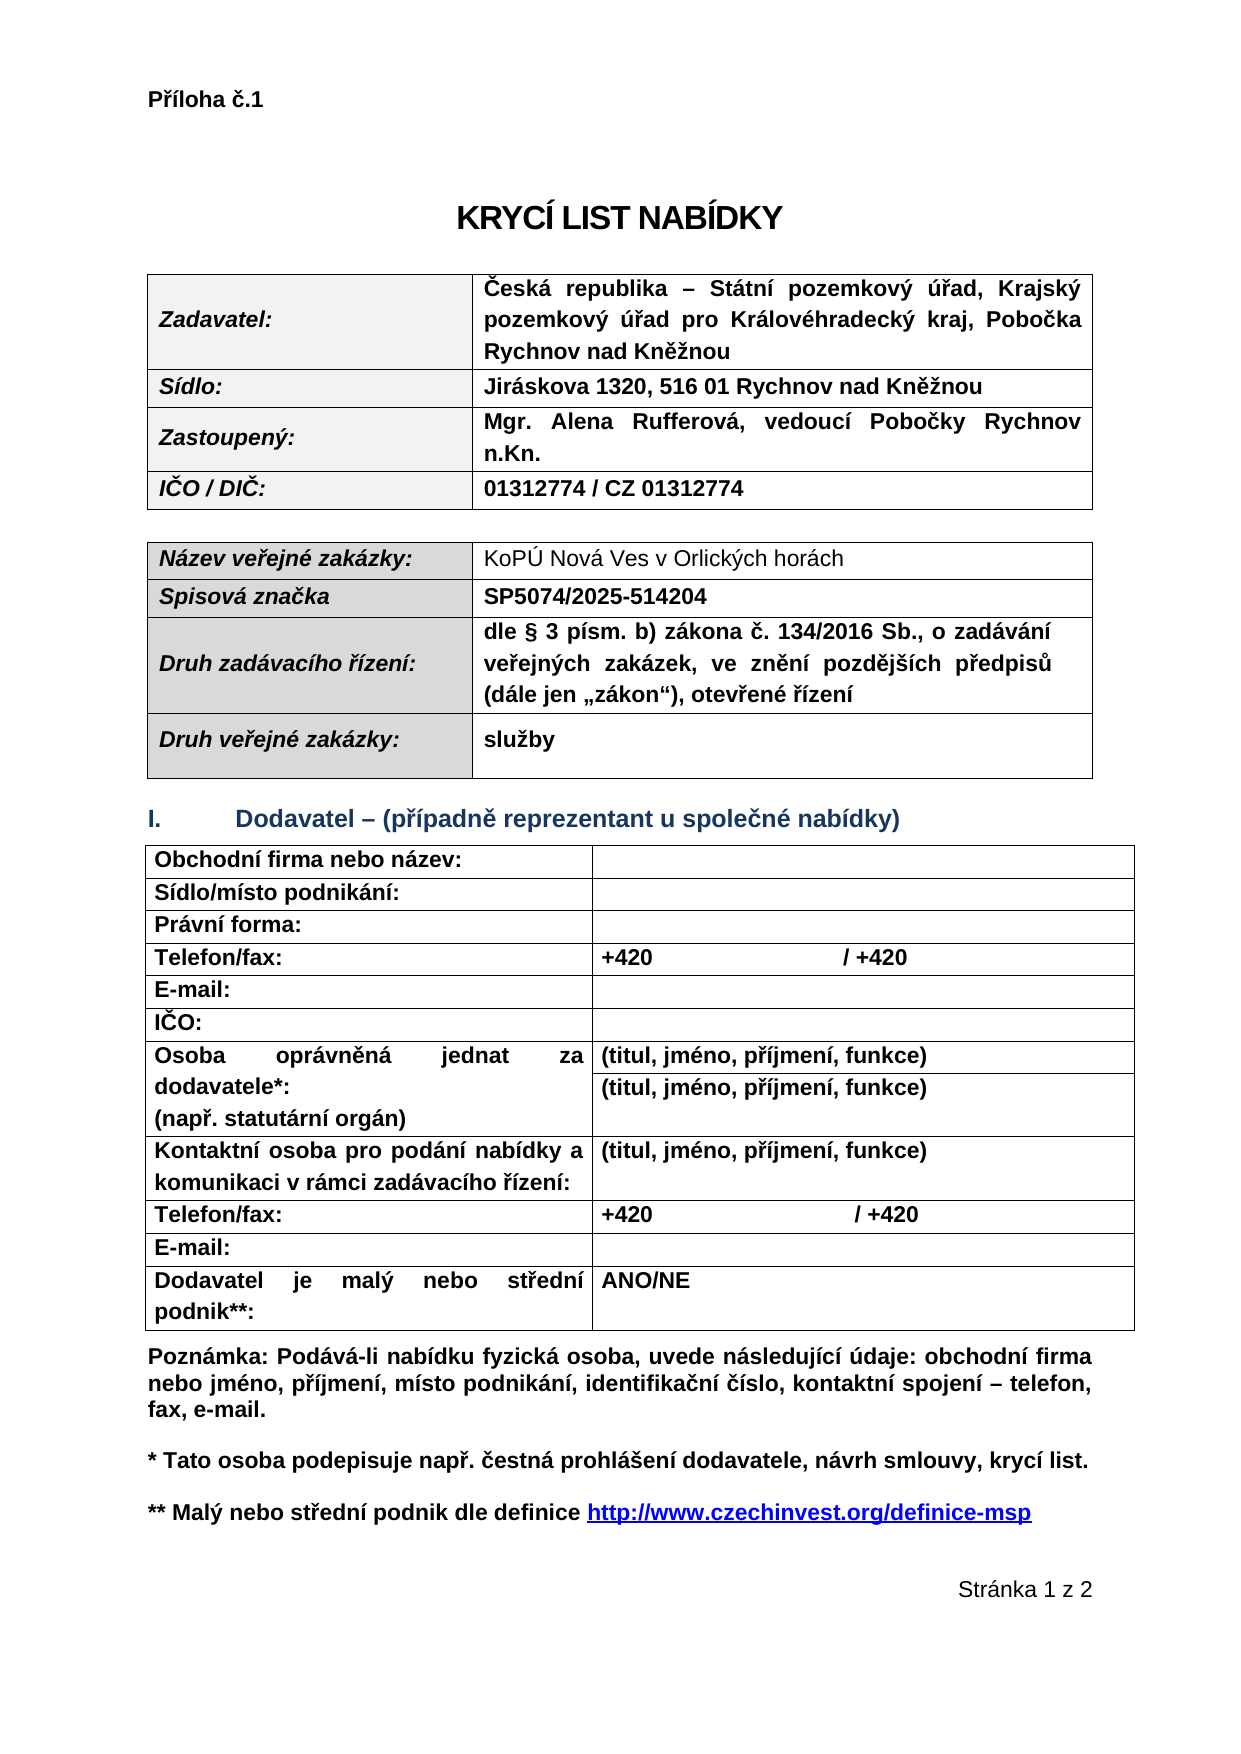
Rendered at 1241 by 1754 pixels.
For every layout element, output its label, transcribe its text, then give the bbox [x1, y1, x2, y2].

table_header Obchodní firma nebo název: [146, 846, 592, 877]
table_cell Mgr. Alena Rufferová, vedoucí Pobočky Rychnov n.Kn. [473, 408, 1092, 471]
table_cell (titul, jméno, příjmení, funkce) [593, 1137, 1134, 1200]
table_cell Osoba oprávněná jednat za dodavatele*: (např. statutární orgán) [146, 1042, 592, 1136]
table_cell Druh veřejné zakázky: [148, 714, 472, 778]
table_cell Druh zadávacího řízení: [148, 618, 472, 713]
table_cell (titul, jméno, příjmení, funkce) [593, 1074, 1134, 1136]
table_cell [593, 879, 1134, 910]
table_cell IČO: [146, 1009, 592, 1041]
table_cell +420 / +420 [593, 944, 1134, 975]
subtitle Dodavatel – (případně reprezentant u společné nabídky) [148, 804, 1093, 832]
title Krycí list nabídky [148, 198, 1093, 236]
table_cell Právní forma: [146, 911, 592, 943]
table_cell [593, 976, 1134, 1008]
table_header KoPÚ Nová Ves v Orlických horách [473, 543, 1092, 579]
table_cell E-mail: [146, 976, 592, 1008]
table_header [593, 846, 1134, 877]
text Poznámka: Podává-li nabídku fyzická osoba, uvede následující údaje: obchodní firma nebo jméno, příjmení, místo podnikání, identifikační číslo, kontaktní spojení – telefon, fax, e-mail. [148, 1343, 1093, 1422]
table_header Česká republika – Státní pozemkový úřad, Krajský pozemkový úřad pro Královéhradecký kraj, Pobočka Rychnov nad Kněžnou [473, 275, 1092, 369]
table_cell Sídlo/místo podnikání: [146, 879, 592, 910]
table_header Název veřejné zakázky: [148, 543, 472, 579]
table_cell Kontaktní osoba pro podání nabídky a komunikaci v rámci zadávacího řízení: [146, 1137, 592, 1200]
table_cell [593, 911, 1134, 943]
table_cell služby [473, 714, 1092, 778]
table_cell Telefon/fax: [146, 1201, 592, 1233]
table_cell Dodavatel je malý nebo střední podnik**: [146, 1267, 592, 1330]
text ** Malý nebo střední podnik dle definice http://www.czechinvest.org/definice-msp [148, 1499, 1093, 1525]
table_cell [593, 1009, 1134, 1041]
table_cell 01312774 / CZ 01312774 [473, 472, 1092, 509]
table_cell ANO/NE [593, 1267, 1134, 1330]
table_cell [593, 1234, 1134, 1266]
table_header Zadavatel: [148, 275, 472, 369]
text * Tato osoba podepisuje např. čestná prohlášení dodavatele, návrh smlouvy, krycí list. [148, 1447, 1093, 1474]
table_cell E-mail: [146, 1234, 592, 1266]
table_cell dle § 3 písm. b) zákona č. 134/2016 Sb., o zadávání veřejných zakázek, ve znění pozdějších předpisů (dále jen „zákon“), otevřené řízení [473, 618, 1092, 713]
table_cell Sídlo: [148, 370, 472, 407]
table_cell IČO / DIČ: [148, 472, 472, 509]
table_cell Telefon/fax: [146, 944, 592, 975]
table_cell (titul, jméno, příjmení, funkce) [593, 1042, 1134, 1073]
table_cell +420 / +420 [593, 1201, 1134, 1233]
table_cell Spisová značka [148, 580, 472, 617]
table_cell Jiráskova 1320, 516 01 Rychnov nad Kněžnou [473, 370, 1092, 407]
table_cell SP5074/2025-514204 [473, 580, 1092, 617]
table_cell Zastoupený: [148, 408, 472, 471]
